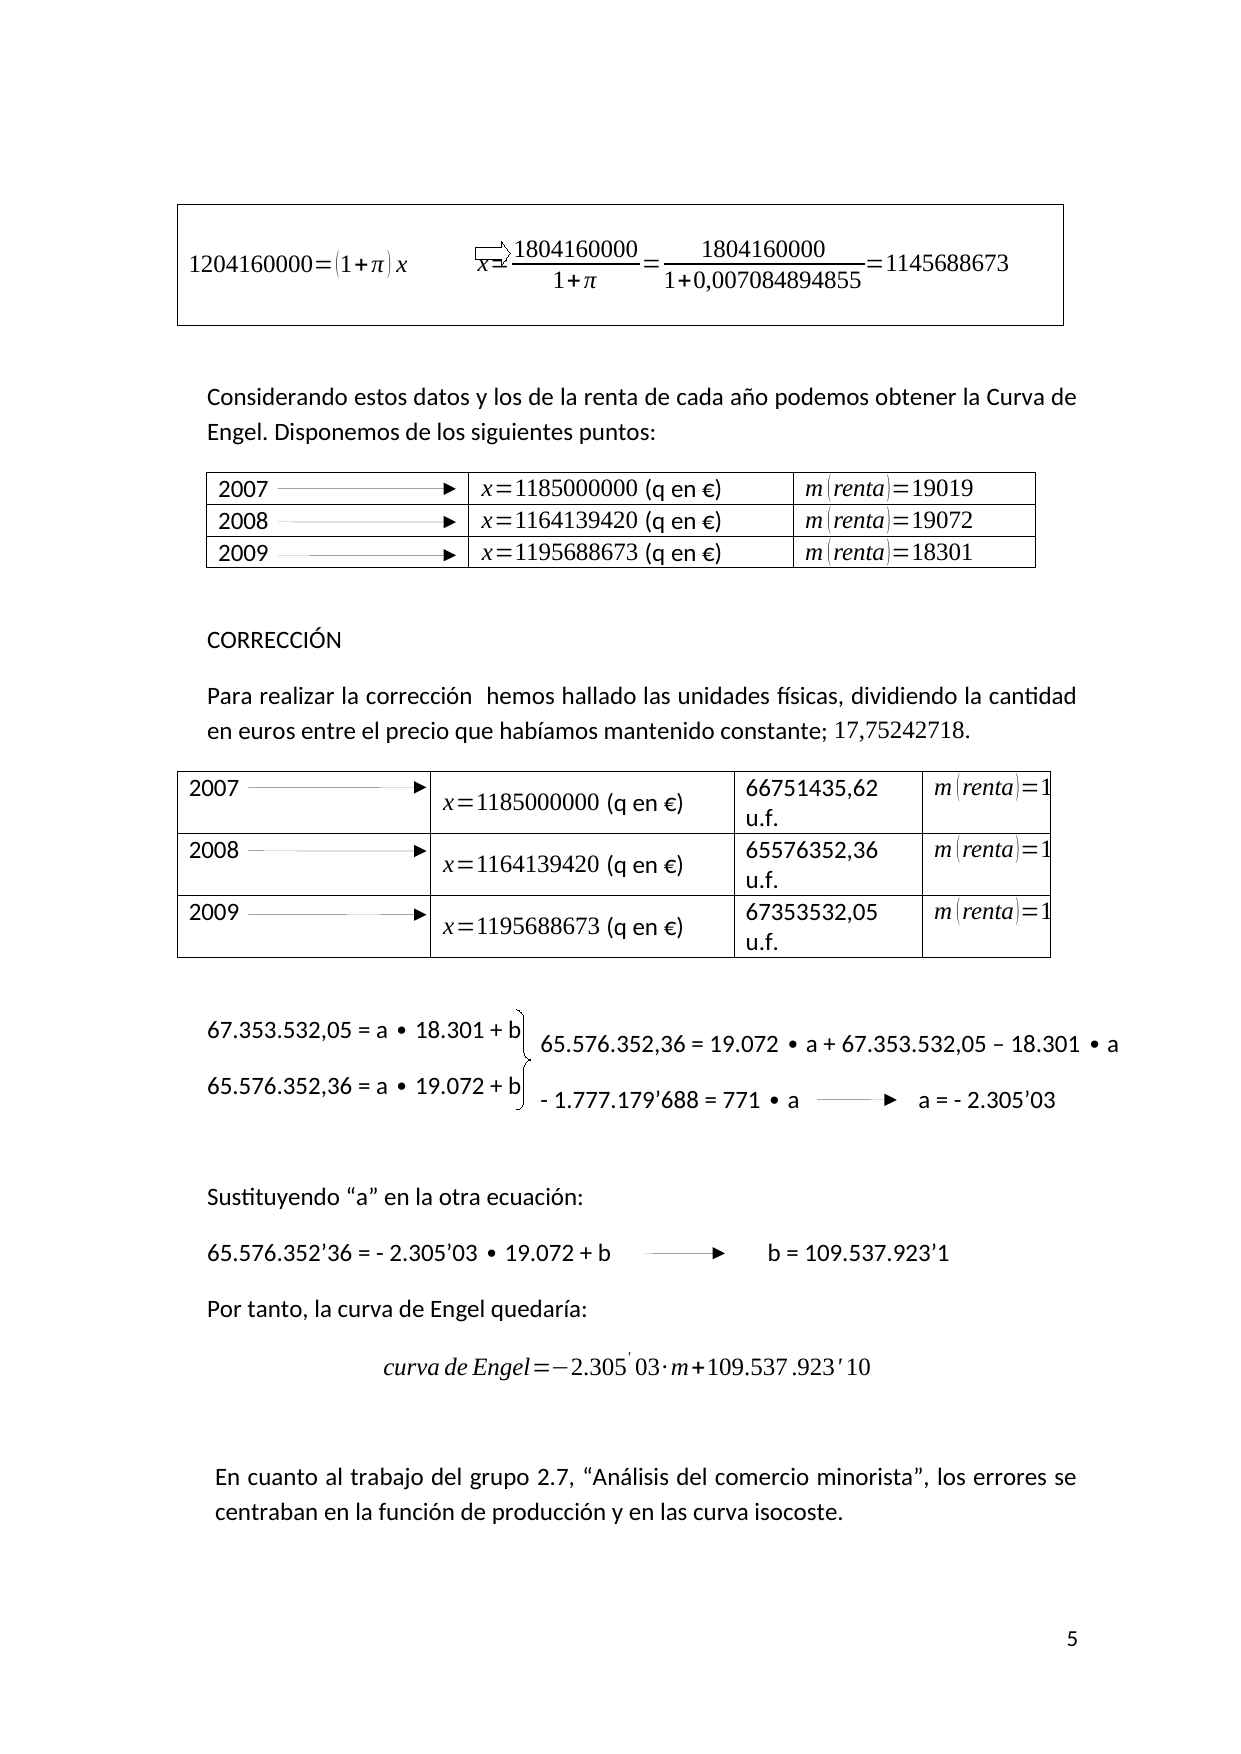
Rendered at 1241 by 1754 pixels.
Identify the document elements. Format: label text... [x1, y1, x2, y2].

table_cell (q en €) [431, 834, 734, 895]
table_cell (q en €) [469, 505, 793, 536]
table_cell 2009 [178, 896, 430, 957]
text Considerando estos datos y los de la renta de cada año podemos obtener la Curva de Engel. Disponemos de los siguientes puntos: [207, 381, 1078, 447]
table_cell (q en €) [469, 537, 793, 567]
table_header 2007 [207, 473, 468, 504]
text 65.576.352’36 = - 2.305’03 ∙ 19.072 + b b = 109.537.923’1 [207, 1237, 1078, 1268]
table_cell 67353532,05 u.f. [735, 896, 922, 957]
table_header [178, 205, 1063, 324]
table_cell [794, 505, 1035, 536]
table_header 66751435,62 u.f. [735, 772, 922, 833]
table_cell 2009 [207, 537, 468, 567]
text Para realizar la corrección hemos hallado las unidades físicas, dividiendo la cantidad en euros entre el precio que habíamos mantenido constante; [207, 680, 1078, 746]
table_cell 2008 [178, 834, 430, 895]
table_cell [794, 537, 1035, 567]
table_cell [923, 896, 1050, 957]
text Por tanto, la curva de Engel quedaría: [207, 1293, 1078, 1324]
table_header (q en €) [431, 772, 734, 833]
table_cell [923, 834, 1050, 895]
table_cell (q en €) [431, 896, 734, 957]
text En cuanto al trabajo del grupo 2.7, “Análisis del comercio minorista”, los errores se centraban en la función de producción y en las curva isocoste. [215, 1461, 1078, 1526]
table_header [794, 473, 1035, 504]
text 65.576.352,36 = a ∙ 19.072 + b [207, 1070, 523, 1100]
text Sustituyendo “a” en la otra ecuación: [207, 1181, 1078, 1212]
table_header (q en €) [469, 473, 793, 504]
table_cell 65576352,36 u.f. [735, 834, 922, 895]
table_cell 2008 [207, 505, 468, 536]
text 67.353.532,05 = a ∙ 18.301 + b [207, 1014, 1078, 1044]
table_header 2007 [178, 772, 430, 833]
text CORRECCIÓN [207, 624, 1078, 655]
table_header [923, 772, 1050, 833]
